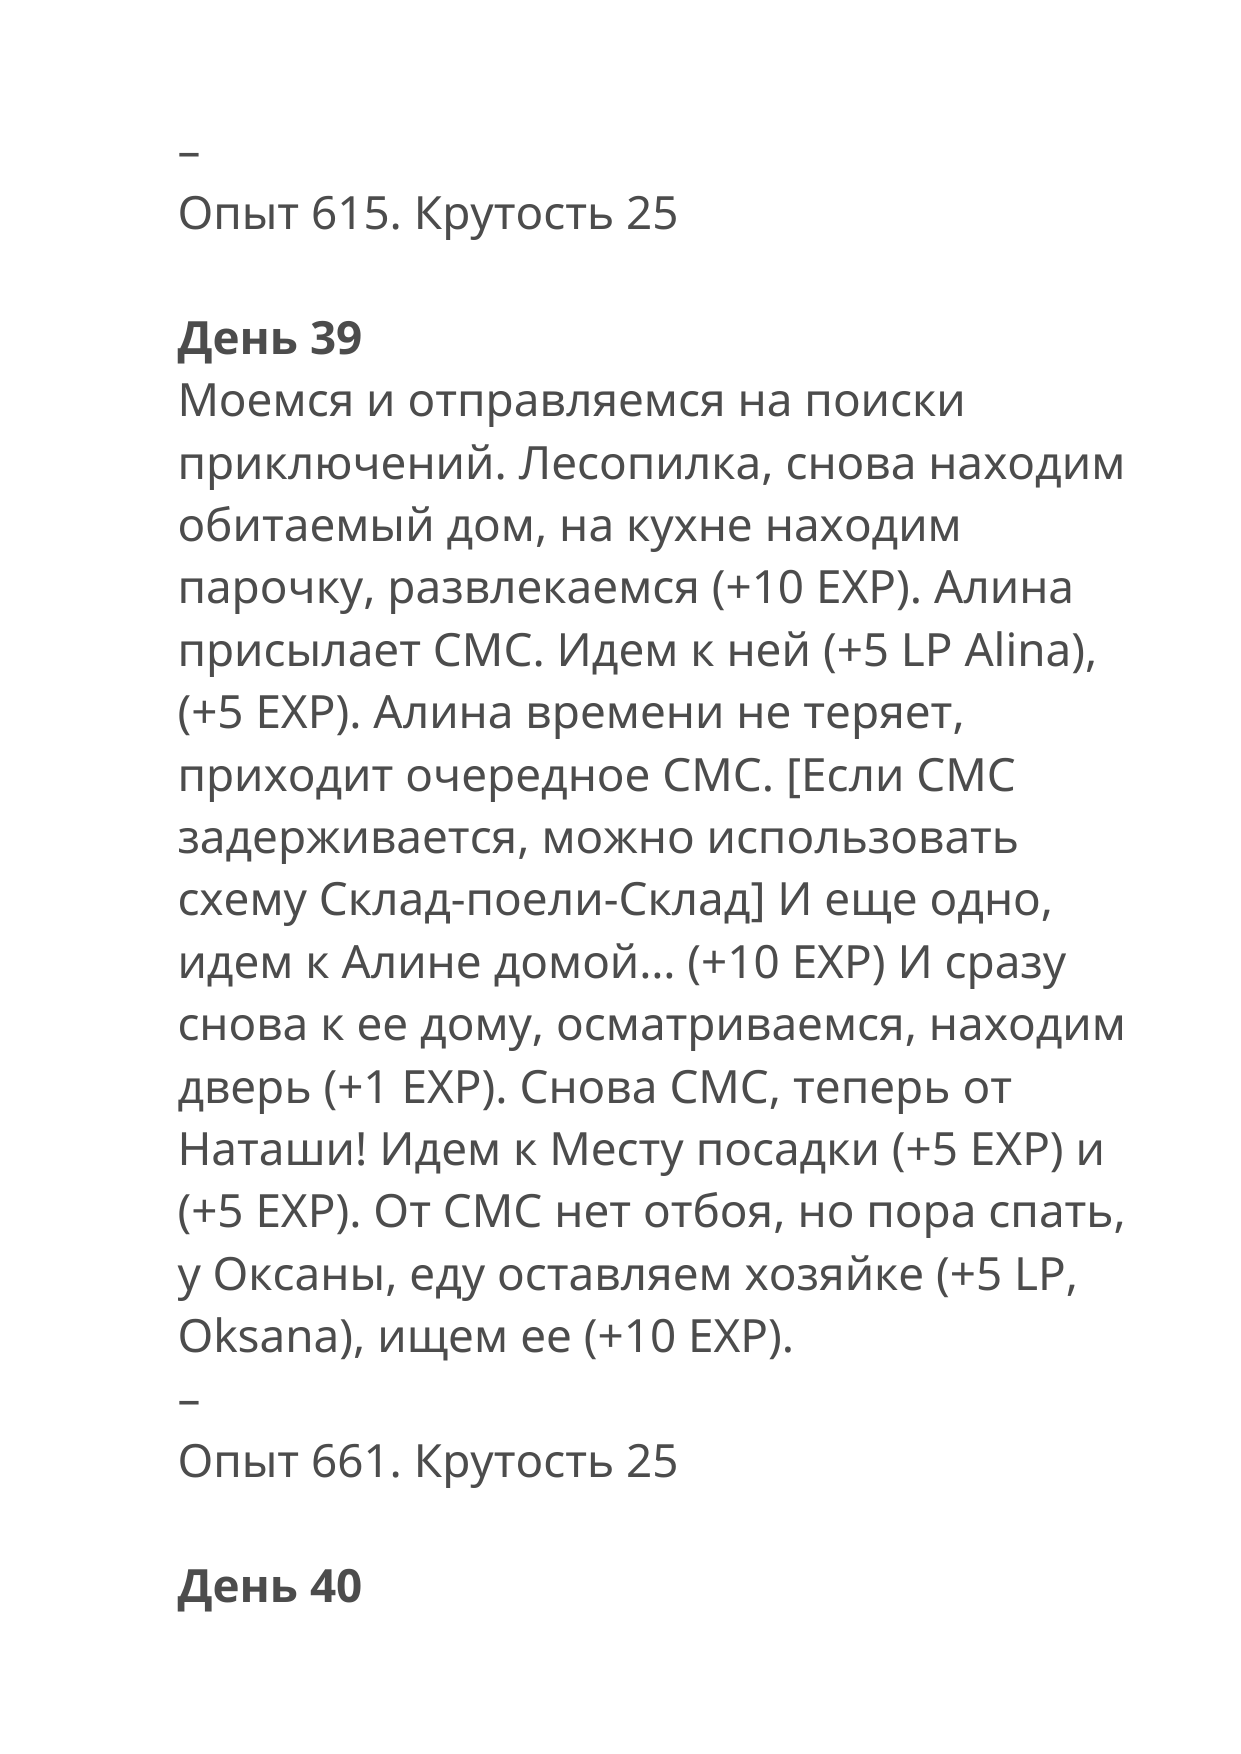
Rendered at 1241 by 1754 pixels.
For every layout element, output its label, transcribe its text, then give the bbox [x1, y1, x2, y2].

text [177, 118, 1152, 243]
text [177, 1491, 1152, 1616]
text День 39 Моемся и отправляемся на поиски приключений. Лесопилка, снова находим обитаемый дом, на кухне находим парочку, развлекаемся (+10 ЕХР). Алина присылает СМС. Идем к ней (+5 LP Alina),(+5 ЕХР). Алина времени не теряет, приходит очередное СМС. [Если СМС задерживается, можно использовать схему Склад-поели-Склад] И еще одно, идем к Алине домой… (+10 ЕХР) И сразу снова к ее дому, осматриваемся, находим дверь (+1 ЕХР). Снова СМС, теперь от Наташи! Идем к Месту посадки (+5 ЕХР) и (+5 ЕХР). От СМС нет отбоя, но пора спать, у Оксаны, еду оставляем хозяйке (+5 LP, Oksana), ищем ее (+10 ЕХР). – Опыт 661. Крутость 25 [177, 243, 1152, 1491]
